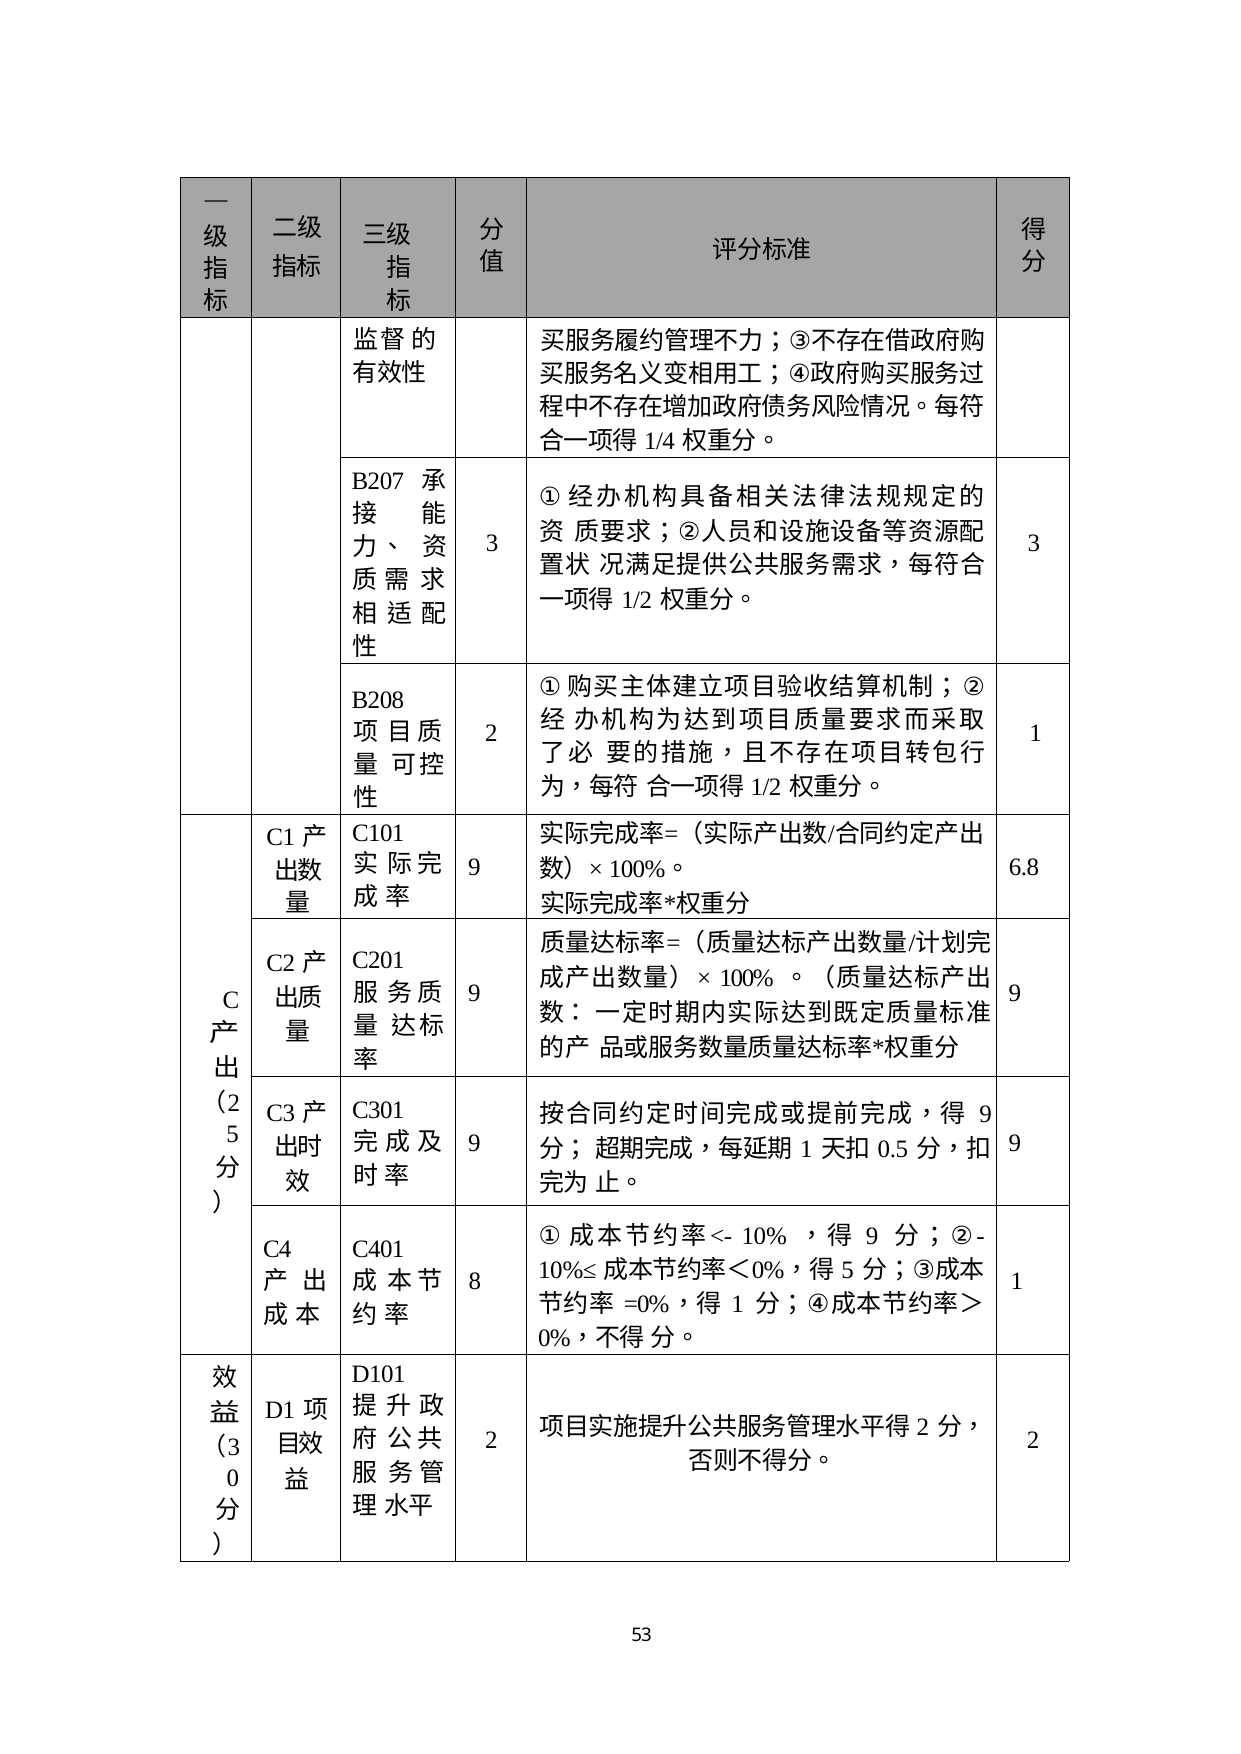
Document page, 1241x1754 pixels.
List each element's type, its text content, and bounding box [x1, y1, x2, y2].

table_cell 6.8 [997, 815, 1069, 918]
table_header 评分标准 [527, 178, 996, 317]
table_cell 1 [997, 1206, 1069, 1354]
table_cell C1 产 出数 量 [252, 815, 340, 918]
table_cell B207 承 接能力、 资 质 需 求 相 适 配性 [341, 458, 455, 663]
table_cell [252, 318, 340, 814]
table_cell 3 [456, 458, 526, 663]
table_header 二级 指标 [252, 178, 340, 317]
table_cell [456, 318, 526, 456]
table_cell 9 [456, 919, 526, 1076]
table_cell 实际完成率=（实际产出数/合同约定产出 数）× 100%。 实际完成率*权重分 [527, 815, 996, 918]
table_cell 3 [997, 458, 1069, 663]
table_cell ①购买主体建立项目验收结算机制；②经 办机构为达到项目质量要求而采取了必 要的措施，且不存在项目转包行为，每符 合一项得 1/2 权重分。 [527, 664, 996, 814]
table_cell 2 [456, 664, 526, 814]
table_cell 按合同约定时间完成或提前完成，得 9 分； 超期完成，每延期 1 天扣 0.5 分，扣完为 止。 [527, 1077, 996, 1205]
table_cell B208 项 目 质 量 可控性 [341, 664, 455, 814]
table_header 分 值 [456, 178, 526, 317]
table_cell D101 提 升 政 府 公 共 服 务 管 理 水平 [341, 1355, 455, 1561]
table_cell ①成本节约率<- 10% ，得 9 分；②- 10%≤ 成本节约率＜0%，得 5 分；③成本节约率 =0%，得 1 分；④成本节约率＞0%，不得 分。 [527, 1206, 996, 1354]
table_cell C3 产 出时 效 [252, 1077, 340, 1205]
table_cell 2 [456, 1355, 526, 1561]
table_cell 9 [997, 919, 1069, 1076]
table_cell 2 [997, 1355, 1069, 1561]
table_cell C2 产 出质 量 [252, 919, 340, 1076]
table_cell C301 完 成 及 时 率 [341, 1077, 455, 1205]
table_header 一 级 指 标 [181, 178, 251, 317]
table_cell ①经办机构具备相关法律法规规定的资 质要求；②人员和设施设备等资源配置状 况满足提供公共服务需求，每符合一项得 1/2 权重分。 [527, 458, 996, 663]
table_cell 监 督 的 有效性 [341, 318, 455, 456]
table_cell C201 服 务 质 量 达标率 [341, 919, 455, 1076]
table_cell 质量达标率=（质量达标产出数量/计划完 成产出数量）× 100% 。（质量达标产出数： 一定时期内实际达到既定质量标准的产 品或服务数量质量达标率*权重分 [527, 919, 996, 1076]
table_header 得 分 [997, 178, 1069, 317]
table_cell D1 项 目效 益 [252, 1355, 340, 1561]
table_cell C4 产 出 成 本 [252, 1206, 340, 1354]
table_cell [997, 318, 1069, 456]
table_cell 买服务履约管理不力；③不存在借政府购 买服务名义变相用工；④政府购买服务过 程中不存在增加政府债务风险情况。每符 合一项得 1/4 权重分。 [527, 318, 996, 456]
table_cell 效 益 （3 0 分） [181, 1355, 251, 1561]
table_cell 8 [456, 1206, 526, 1354]
table_cell C 产 出 （2 5 分） [181, 815, 251, 1354]
table_cell C101 实 际 完 成 率 [341, 815, 455, 918]
table_cell 1 [997, 664, 1069, 814]
table_header 三级指 标 [341, 178, 455, 317]
table_cell C401 成 本 节 约 率 [341, 1206, 455, 1354]
table_cell [181, 318, 251, 814]
table_cell 9 [997, 1077, 1069, 1205]
table_cell 项目实施提升公共服务管理水平得 2 分， 否则不得分。 [527, 1355, 996, 1561]
table_cell 9 [456, 1077, 526, 1205]
table_cell 9 [456, 815, 526, 918]
